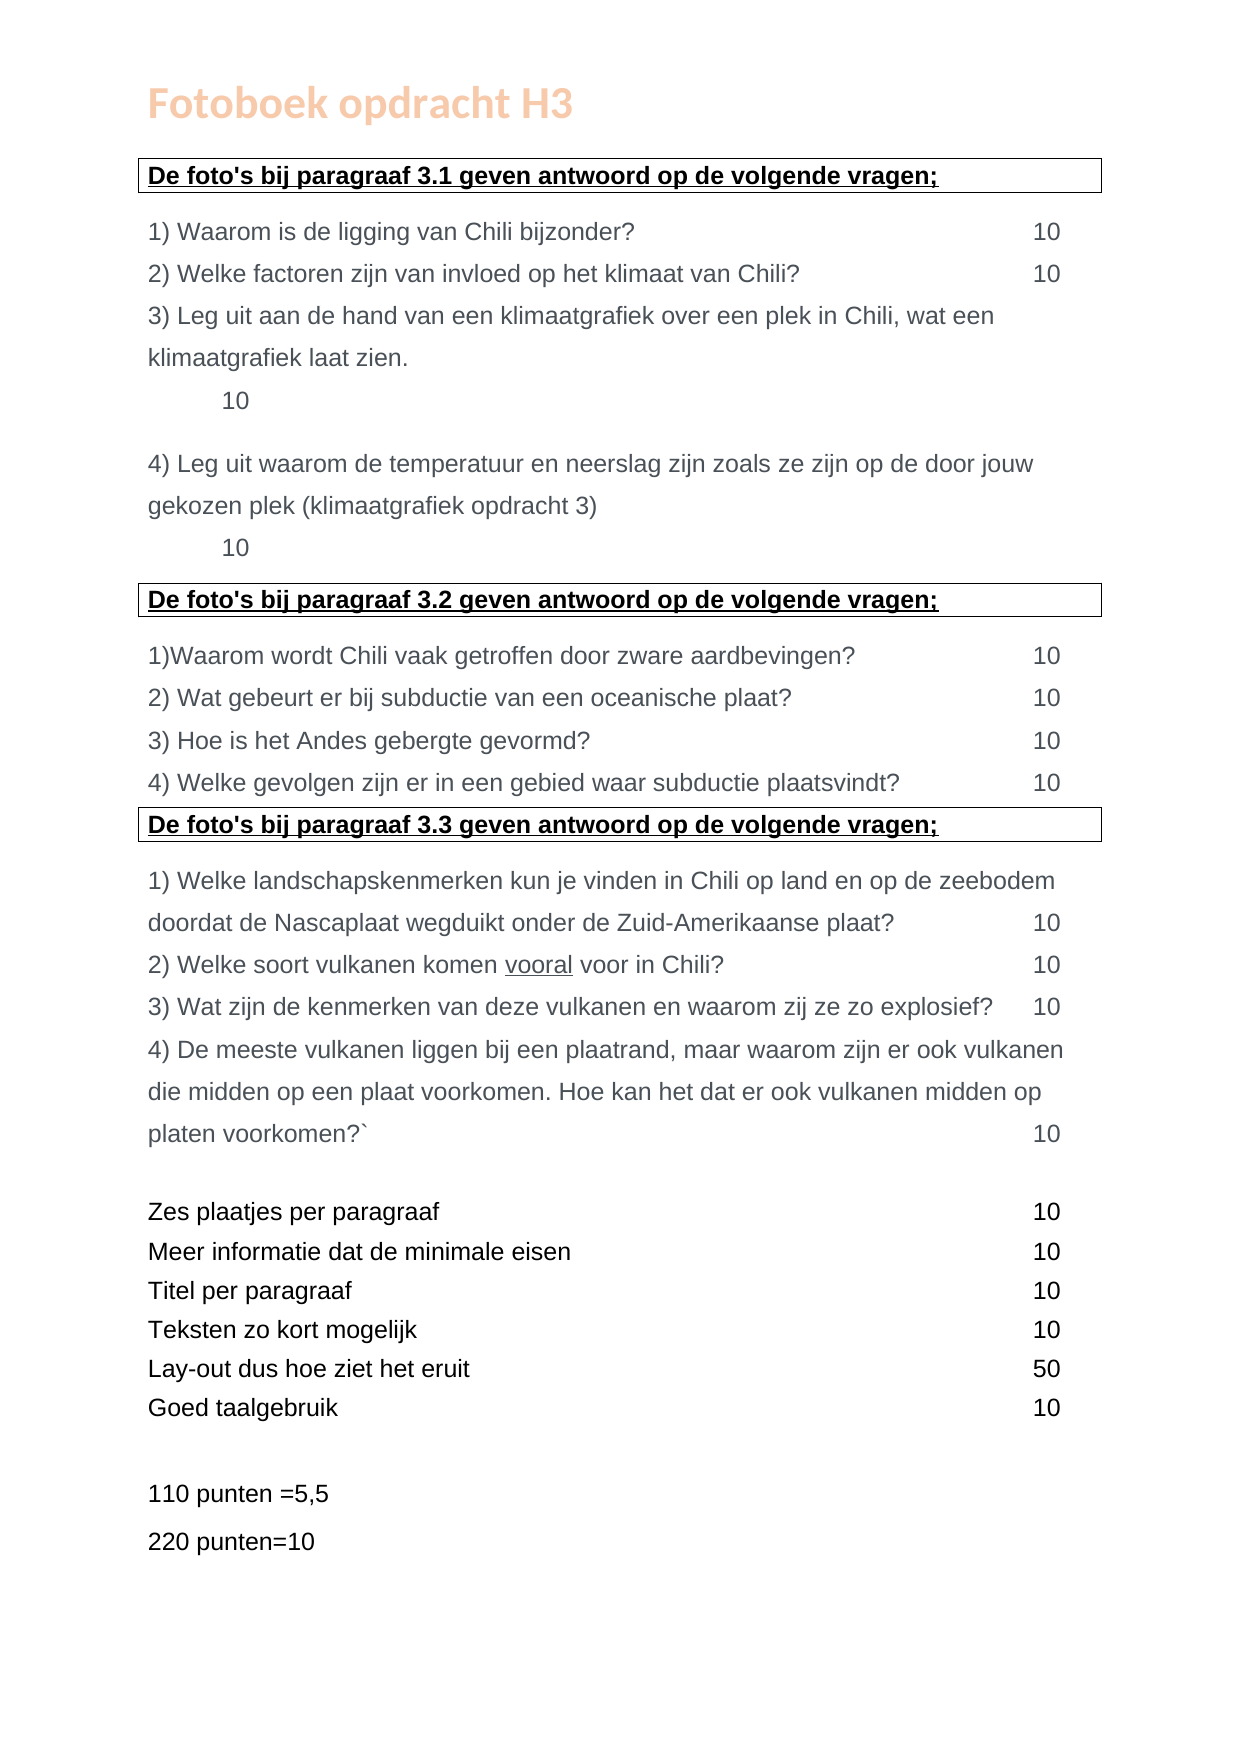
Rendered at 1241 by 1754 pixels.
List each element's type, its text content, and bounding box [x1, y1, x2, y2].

text 3) Wat zijn de kenmerken van deze vulkanen en waarom zij ze zo explosief? 10 [148, 979, 1093, 1021]
text 1) Welke landschapskenmerken kun je vinden in Chili op land en op de zeebodem doordat de Nascaplaat wegduikt onder de Zuid-Amerikaanse plaat? 10 [148, 852, 1093, 937]
text Teksten zo kort mogelijk 10 [148, 1315, 1093, 1343]
text 2) Wat gebeurt er bij subductie van een oceanische plaat? 10 [148, 670, 1093, 712]
text Meer informatie dat de minimale eisen 10 [148, 1236, 1093, 1265]
text De foto's bij paragraaf 3.2 geven antwoord op de volgende vragen; [139, 584, 1101, 616]
text Titel per paragraaf 10 [148, 1276, 1093, 1304]
text Lay-out dus hoe ziet het eruit 50 [148, 1354, 1093, 1383]
text 1)Waarom wordt Chili vaak getroffen door zware aardbevingen? 10 [148, 628, 1093, 670]
text 4) Welke gevolgen zijn er in een gebied waar subductie plaatsvindt? 10 [148, 754, 1093, 797]
text 4) Leg uit waarom de temperatuur en neerslag zijn zoals ze zijn op de door jouw gekozen plek (klimaatgrafiek opdracht 3) 10 [148, 435, 1093, 562]
text 110 punten =5,5 [148, 1479, 1093, 1508]
text 4) De meeste vulkanen liggen bij een plaatrand, maar waarom zijn er ook vulkanen die midden op een plaat voorkomen. Hoe kan het dat er ook vulkanen midden op platen voorkomen?` 10 [148, 1021, 1093, 1148]
text De foto's bij paragraaf 3.1 geven antwoord op de volgende vragen; [139, 159, 1101, 192]
text Zes plaatjes per paragraaf 10 [148, 1197, 1093, 1226]
text De foto's bij paragraaf 3.3 geven antwoord op de volgende vragen; [139, 808, 1101, 841]
text 2) Welke factoren zijn van invloed op het klimaat van Chili? 10 [148, 246, 1093, 288]
text 3) Leg uit aan de hand van een klimaatgrafiek over een plek in Chili, wat een klimaatgrafiek laat zien. 10 [148, 288, 1093, 414]
text 3) Hoe is het Andes gebergte gevormd? 10 [148, 712, 1093, 754]
text 2) Welke soort vulkanen komen vooral voor in Chili? 10 [148, 937, 1093, 979]
text 1) Waarom is de ligging van Chili bijzonder? 10 [148, 203, 1093, 246]
text 220 punten=10 [148, 1526, 1093, 1555]
text Goed taalgebruik 10 [148, 1393, 1093, 1422]
